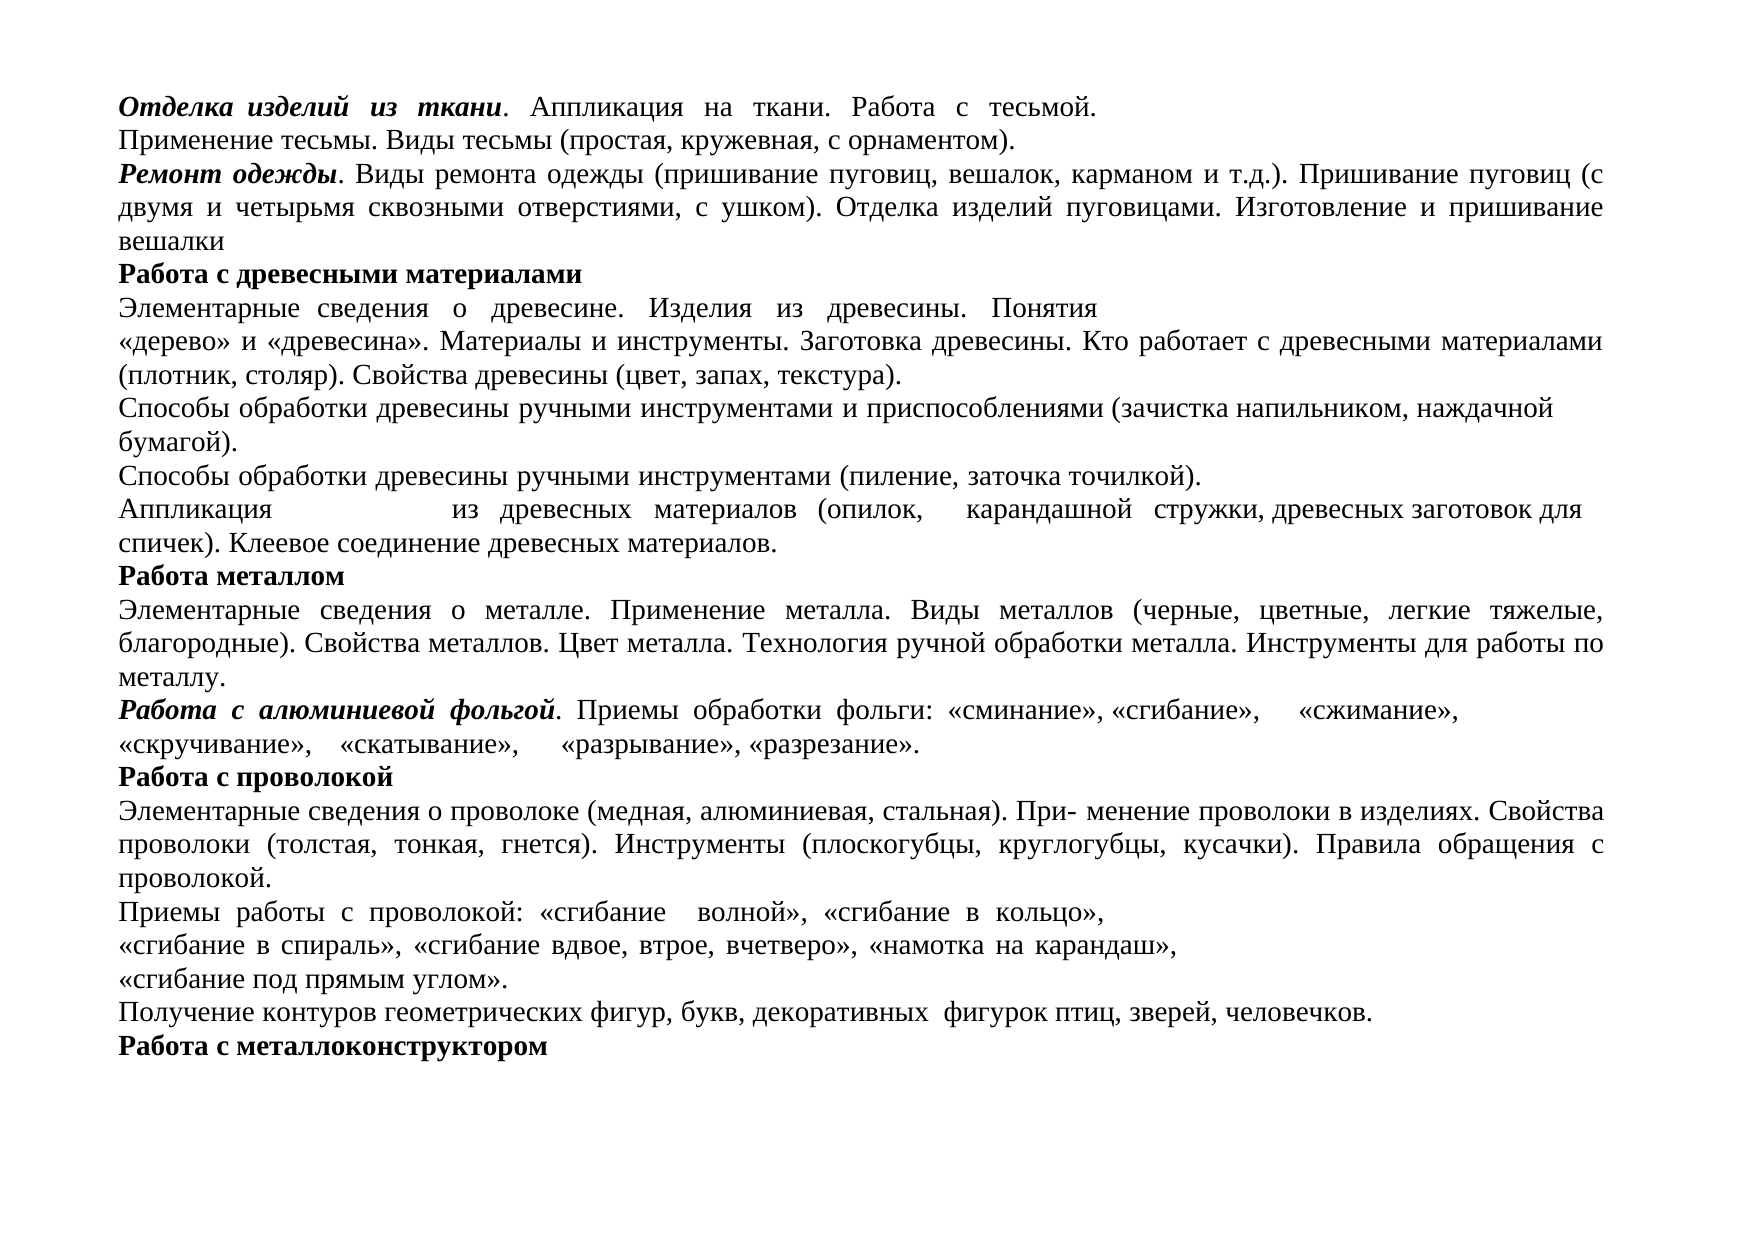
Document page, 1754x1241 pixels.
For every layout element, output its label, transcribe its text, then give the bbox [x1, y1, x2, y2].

text «сгибание в спираль», «сгибание вдвое, втрое, вчетверо», «намотка на карандаш», [118, 927, 1636, 961]
text Способы обработки древесины ручными инструментами и приспособлениями (зачистка напильником, наждачной бумагой). [118, 391, 1636, 458]
text Работа металлом [118, 558, 1636, 592]
text Способы обработки древесины ручными инструментами (пиление, заточка точилкой). [118, 458, 1636, 491]
text «дерево» и «древесина». Материалы и инструменты. Заготовка древесины. Кто работает с древесными материалами (плотник, столяр). Свойства древесины (цвет, запах, текстура). [118, 323, 1603, 391]
text Применение тесьмы. Виды тесьмы (простая, кружевная, с орнаментом). [118, 122, 1636, 156]
text Работа с металлоконструктором [118, 1028, 1636, 1061]
text Элементарные сведения о древесине. Изделия из древесины. Понятия [118, 290, 1636, 323]
text Получение контуров геометрических фигур, букв, декоративных фигурок птиц, зверей, человечков. [118, 994, 1603, 1028]
text «сгибание под прямым углом». [118, 961, 1636, 994]
text Аппликация из древесных материалов (опилок, карандашной стружки, древесных заготовок для спичек). Клеевое соединение древесных материалов. [118, 491, 1603, 558]
text Элементарные сведения о проволоке (медная, алюминиевая, стальная). При- менение проволоки в изделиях. Свойства проволоки (толстая, тонкая, гнется). Инструменты (плоскогубцы, круглогубцы, кусачки). Правила обращения с проволокой. [118, 793, 1604, 894]
text Работа с древесными материалами [118, 256, 1636, 290]
text Ремонт одежды. Виды ремонта одежды (пришивание пуговиц, вешалок, карманом и т.д.). Пришивание пуговиц (с двумя и четырьмя сквозными отверстиями, с ушком). Отделка изделий пуговицами. Изготовление и пришивание вешалки [118, 156, 1603, 256]
text Отделка изделий из ткани. Аппликация на ткани. Работа с тесьмой. [118, 89, 1636, 122]
text Элементарные сведения о металле. Применение металла. Виды металлов (черные, цветные, легкие тяжелые, благородные). Свойства металлов. Цвет металла. Технология ручной обработки металла. Инструменты для работы по металлу. Работа с алюминиевой фольгой. Приемы обработки фольги: «сминание», «сгибание», «сжимание», «скручивание», «скатывание», «разрывание», «разрезание». [118, 592, 1603, 759]
text Приемы работы с проволокой: «сгибание волной», «сгибание в кольцо», [118, 894, 1636, 927]
text Работа с проволокой [118, 759, 1636, 793]
